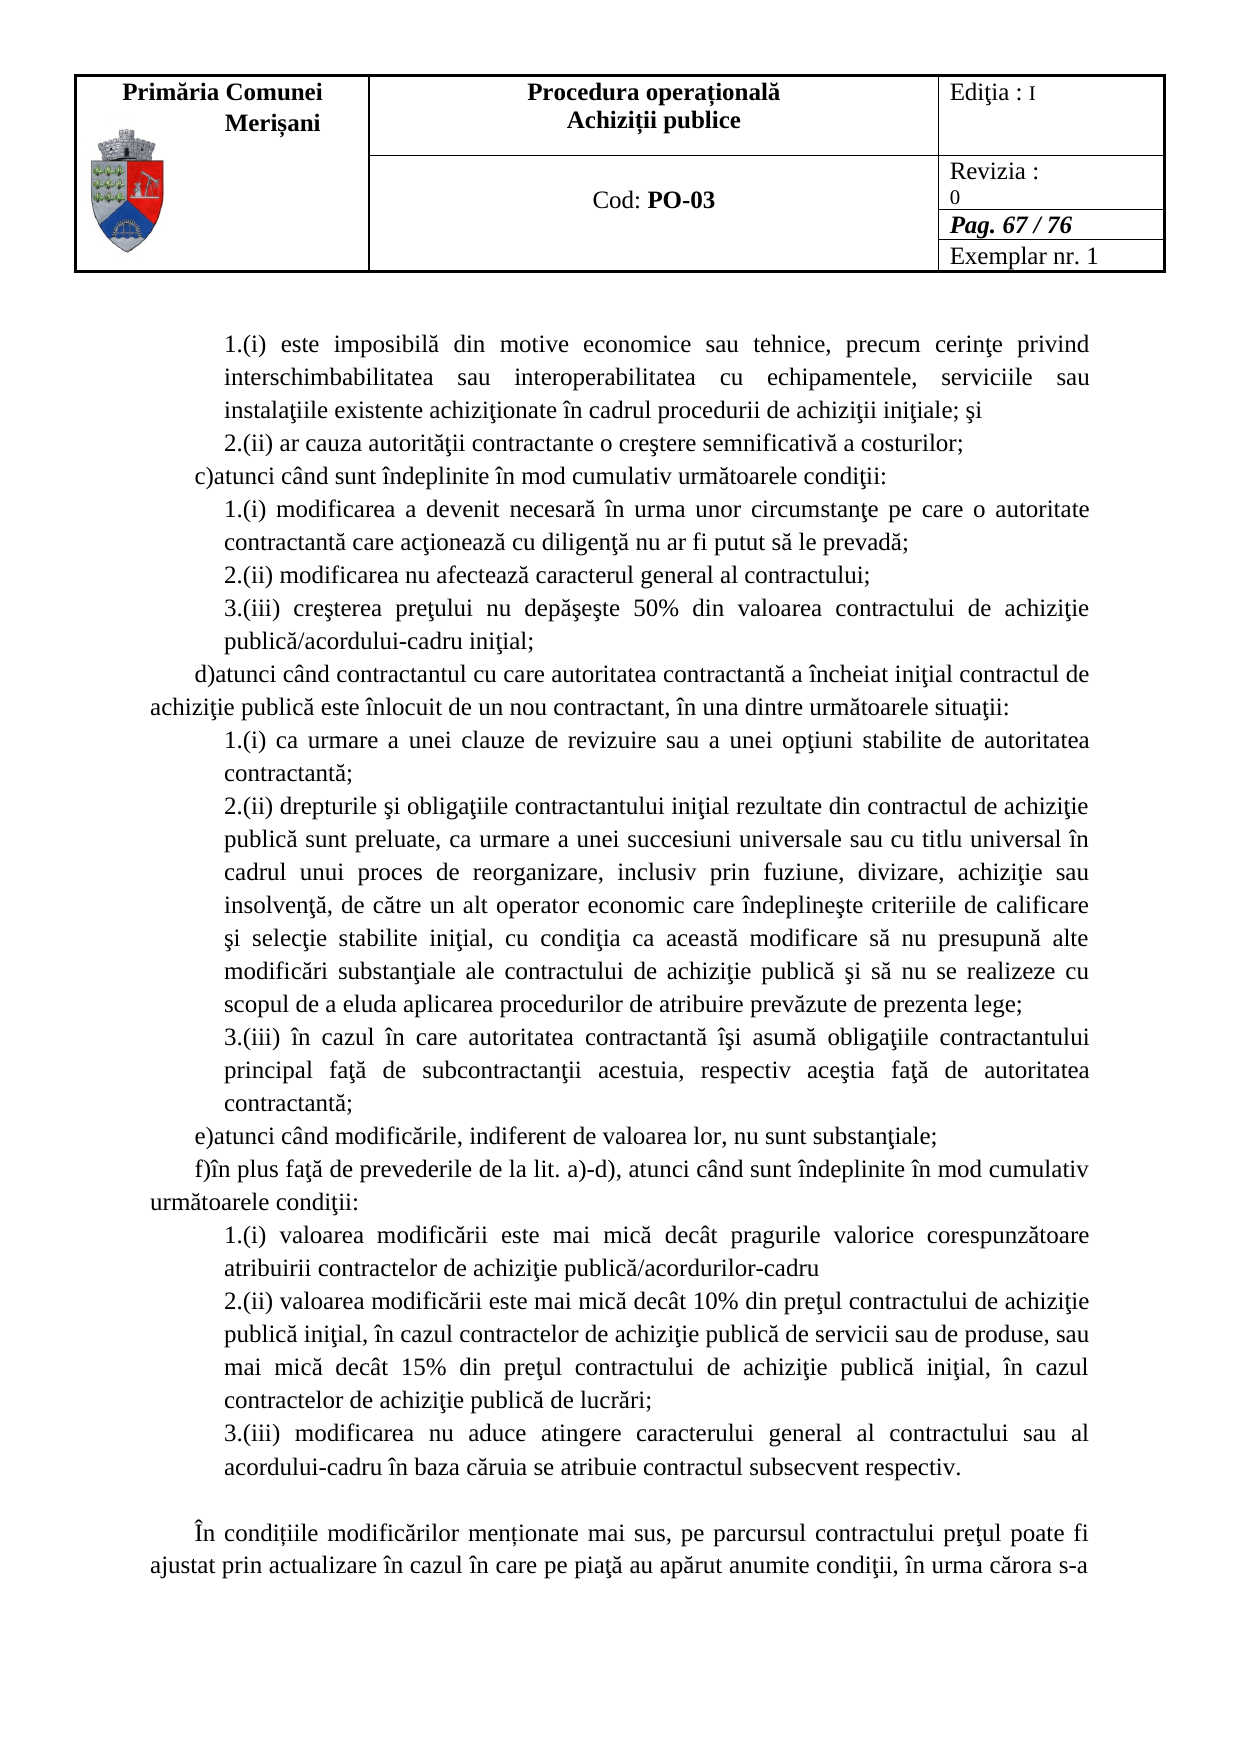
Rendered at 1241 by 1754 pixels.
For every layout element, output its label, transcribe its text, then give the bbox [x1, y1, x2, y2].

text 3.(iii) în cazul în care autoritatea contractantă îşi asumă obligaţiile contractantului principal faţă de subcontractanţii acestuia, respectiv aceştia faţă de autoritatea contractantă; [224, 1022, 1090, 1117]
text 2.(ii) modificarea nu afectează caracterul general al contractului; [224, 560, 1090, 589]
text 1.(i) ca urmare a unei clauze de revizuire sau a unei opţiuni stabilite de autoritatea contractantă; [224, 725, 1090, 787]
text 1.(i) modificarea a devenit necesară în urma unor circumstanţe pe care o autoritate contractantă care acţionează cu diligenţă nu ar fi putut să le prevadă; [224, 494, 1090, 556]
text 1.(i) valoarea modificării este mai mică decât pragurile valorice corespunzătoare atribuirii contractelor de achiziţie publică/acordurilor-cadru [224, 1220, 1090, 1282]
text d)atunci când contractantul cu care autoritatea contractantă a încheiat iniţial contractul de achiziţie publică este înlocuit de un nou contractant, în una dintre următoarele situaţii: [150, 659, 1090, 721]
picture [83, 119, 169, 257]
text 3.(iii) modificarea nu aduce atingere caracterului general al contractului sau al acordului-cadru în baza căruia se atribuie contractul subsecvent respectiv. [224, 1418, 1090, 1480]
text e)atunci când modificările, indiferent de valoarea lor, nu sunt substanţiale; [150, 1121, 1090, 1150]
text 2.(ii) drepturile şi obligaţiile contractantului iniţial rezultate din contractul de achiziţie publică sunt preluate, ca urmare a unei succesiuni universale sau cu titlu universal în cadrul unui proces de reorganizare, inclusiv prin fuziune, divizare, achiziţie sau insolvenţă, de către un alt operator economic care îndeplineşte criteriile de calificare şi selecţie stabilite iniţial, cu condiţia ca această modificare să nu presupună alte modificări substanţiale ale contractului de achiziţie publică şi să nu se realizeze cu scopul de a eluda aplicarea procedurilor de atribuire prevăzute de prezenta lege; [224, 791, 1090, 1018]
text 3.(iii) creşterea preţului nu depăşeşte 50% din valoarea contractului de achiziţie publică/acordului-cadru iniţial; [224, 593, 1090, 655]
text 2.(ii) ar cauza autorităţii contractante o creştere semnificativă a costurilor; [224, 428, 1090, 457]
text 2.(ii) valoarea modificării este mai mică decât 10% din preţul contractului de achiziţie publică iniţial, în cazul contractelor de achiziţie publică de servicii sau de produse, sau mai mică decât 15% din preţul contractului de achiziţie publică iniţial, în cazul contractelor de achiziţie publică de lucrări; [224, 1286, 1090, 1414]
text f)în plus faţă de prevederile de la lit. a)-d), atunci când sunt îndeplinite în mod cumulativ următoarele condiţii: [150, 1154, 1090, 1216]
text c)atunci când sunt îndeplinite în mod cumulativ următoarele condiţii: [150, 461, 1090, 490]
text 1.(i) este imposibilă din motive economice sau tehnice, precum cerinţe privind interschimbabilitatea sau interoperabilitatea cu echipamentele, serviciile sau instalaţiile existente achiziţionate în cadrul procedurii de achiziţii iniţiale; şi [224, 329, 1090, 424]
